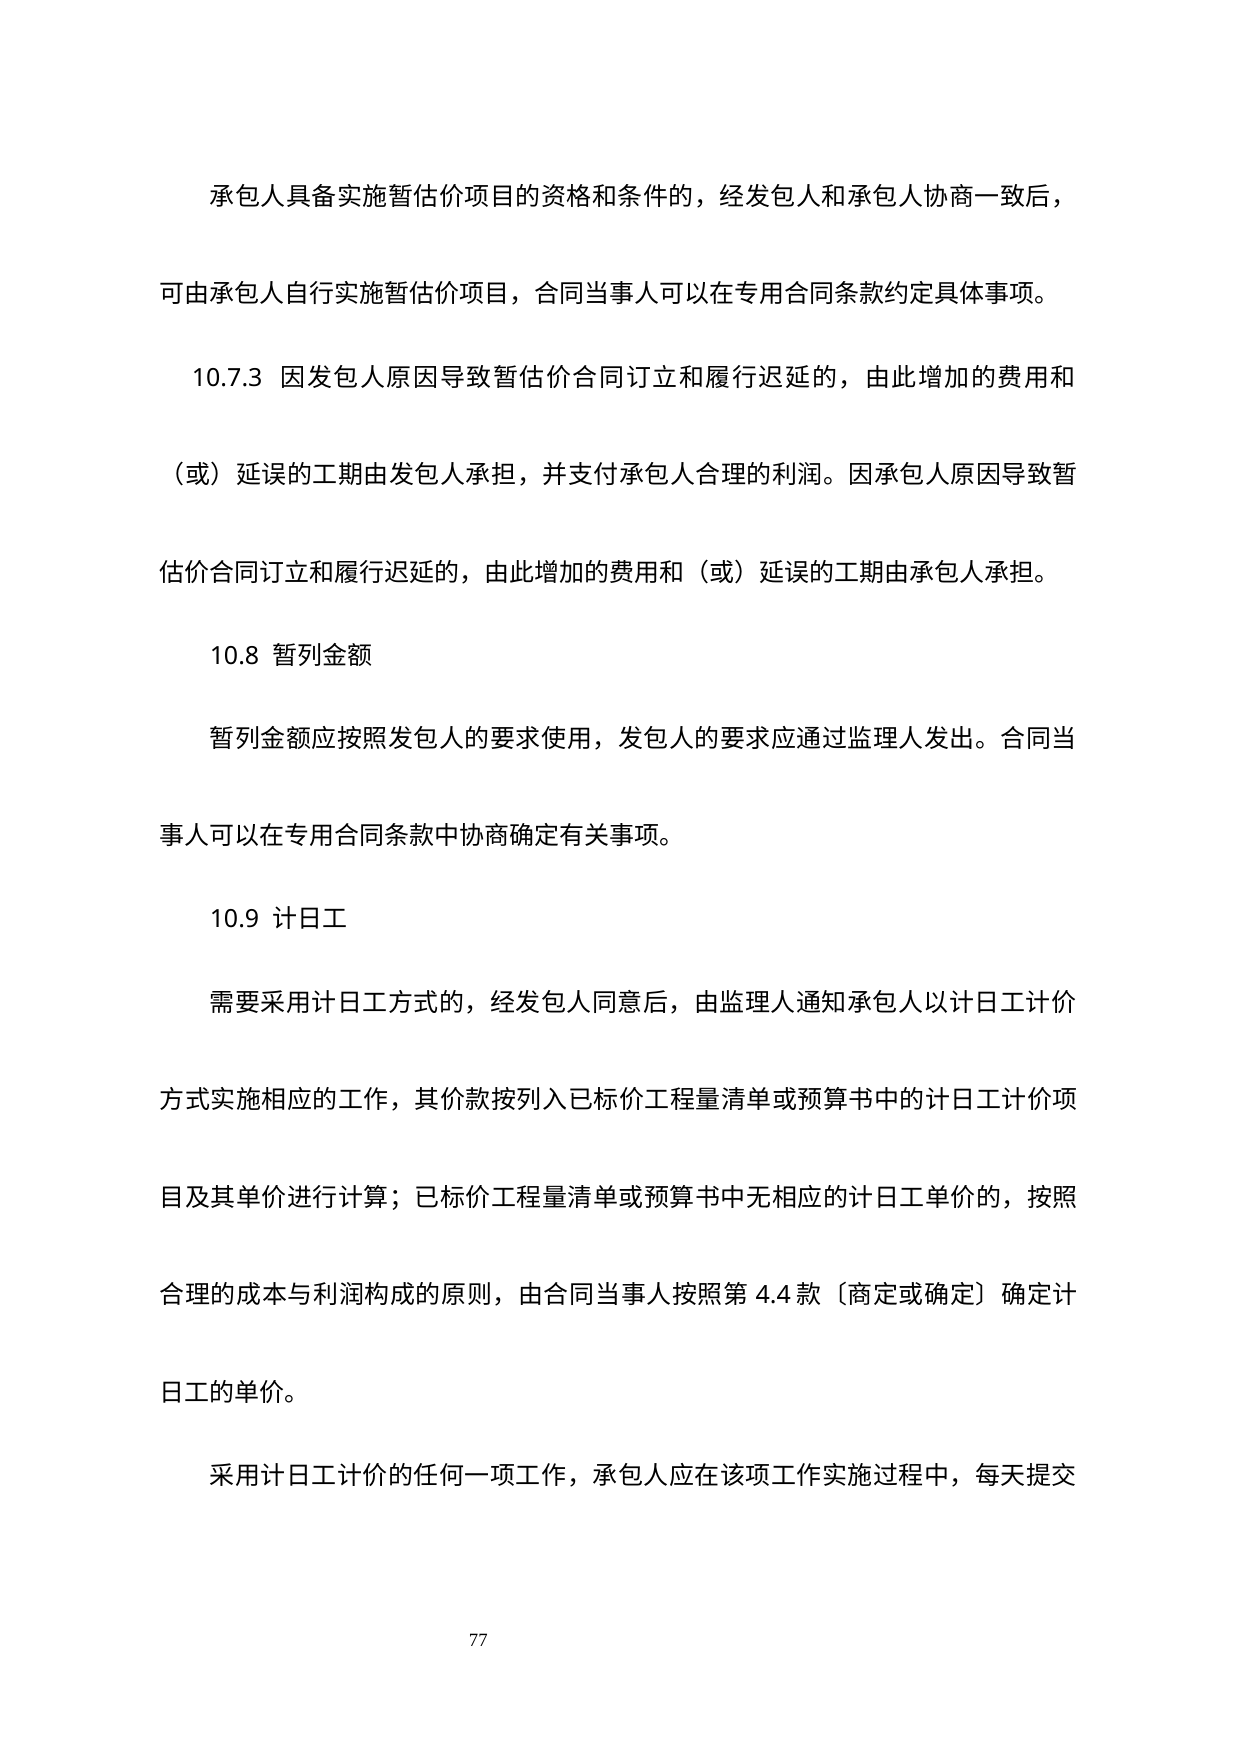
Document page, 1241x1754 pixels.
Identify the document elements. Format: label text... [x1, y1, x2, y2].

text 10.7.3 因发包人原因导致暂估价合同订立和履行迟延的，由此增加的费用和（或）延误的工期由发包人承担，并支付承包人合理的利润。因承包人原因导致暂估价合同订立和履行迟延的，由此增加的费用和（或）延误的工期由承包人承担。 [159, 343, 1078, 603]
text 暂列金额应按照发包人的要求使用，发包人的要求应通过监理人发出。合同当事人可以在专用合同条款中协商确定有关事项。 [159, 704, 1078, 866]
text 10.9 计日工 [159, 884, 1078, 949]
text 承包人具备实施暂估价项目的资格和条件的，经发包人和承包人协商一致后，可由承包人自行实施暂估价项目，合同当事人可以在专用合同条款约定具体事项。 [159, 162, 1078, 324]
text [159, 1441, 1078, 1506]
text 10.8 暂列金额 [159, 621, 1078, 686]
text 需要采用计日工方式的，经发包人同意后，由监理人通知承包人以计日工计价方式实施相应的工作，其价款按列入已标价工程量清单或预算书中的计日工计价项目及其单价进行计算；已标价工程量清单或预算书中无相应的计日工单价的，按照合理的成本与利润构成的原则，由合同当事人按照第4.4款〔商定或确定〕确定计日工的单价。 [159, 968, 1078, 1423]
